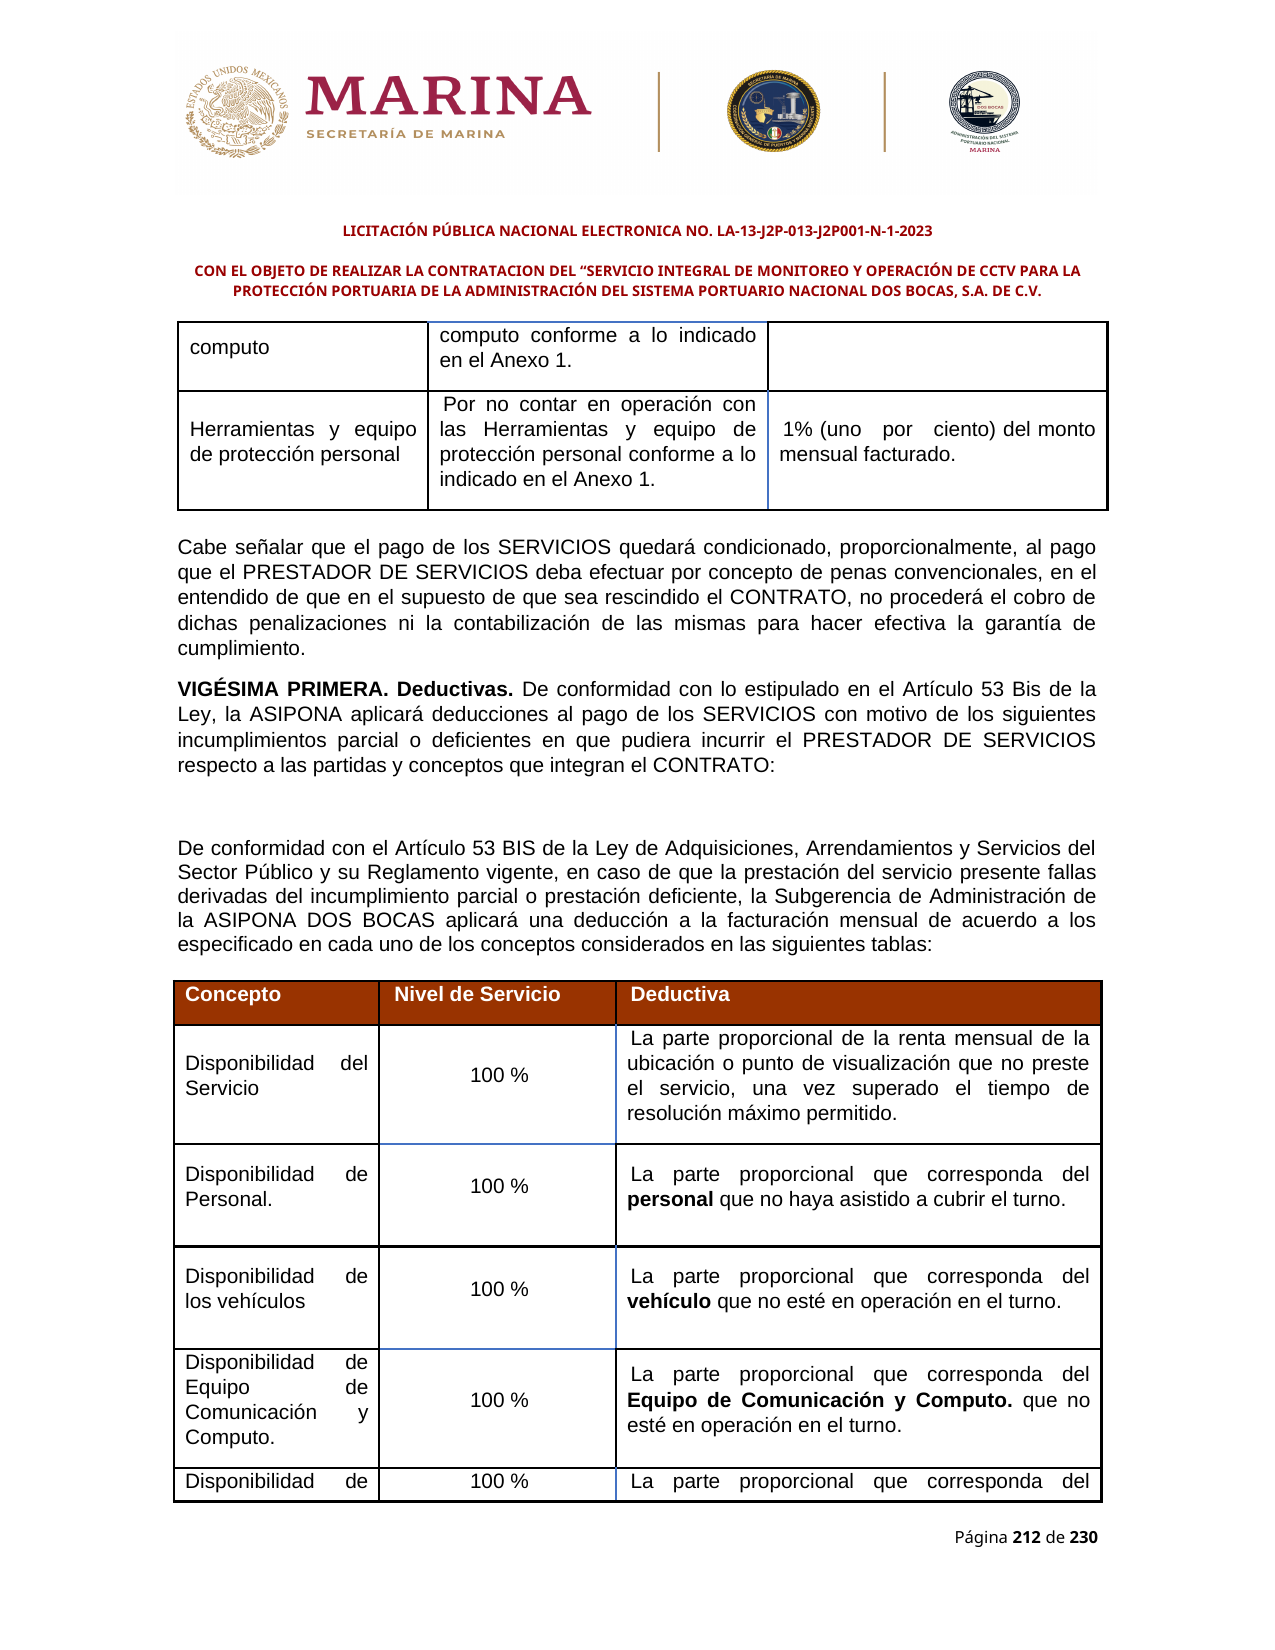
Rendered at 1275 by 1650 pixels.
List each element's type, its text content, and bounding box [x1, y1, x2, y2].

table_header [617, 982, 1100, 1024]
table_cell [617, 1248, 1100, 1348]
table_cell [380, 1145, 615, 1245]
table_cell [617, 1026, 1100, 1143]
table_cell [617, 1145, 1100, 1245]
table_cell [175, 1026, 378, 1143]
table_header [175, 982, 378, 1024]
picture [175, 31, 1098, 195]
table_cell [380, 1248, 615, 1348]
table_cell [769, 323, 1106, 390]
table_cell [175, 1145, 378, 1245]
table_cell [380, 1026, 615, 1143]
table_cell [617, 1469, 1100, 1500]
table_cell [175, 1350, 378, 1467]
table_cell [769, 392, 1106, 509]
text De conformidad con el Artículo 53 BIS de la Ley de Adquisiciones, Arrendamientos y Servicios del Sector Público y su Reglamento vigente, en caso de que la prestación del servicio presente fallas derivadas del incumplimiento parcial o prestación deficiente, la Subgerencia de Administración de la ASIPONA DOS BOCAS aplicará una deducción a la facturación mensual de acuerdo a los especificado en cada uno de los conceptos considerados en las siguientes tablas: [177, 836, 1098, 956]
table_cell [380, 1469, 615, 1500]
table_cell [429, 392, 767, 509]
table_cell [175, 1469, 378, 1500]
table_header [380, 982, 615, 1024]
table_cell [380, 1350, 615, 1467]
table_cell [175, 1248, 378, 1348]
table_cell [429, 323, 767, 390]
text VIGÉSIMA PRIMERA. Deductivas. De conformidad con lo estipulado en el Artículo 53 Bis de la Ley, la ASIPONA aplicará deducciones al pago de los SERVICIOS con motivo de los siguientes incumplimientos parcial o deficientes en que pudiera incurrir el PRESTADOR DE SERVICIOS respecto a las partidas y conceptos que integran el CONTRATO: [177, 677, 1098, 776]
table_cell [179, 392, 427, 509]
text Cabe señalar que el pago de los SERVICIOS quedará condicionado, proporcionalmente, al pago que el PRESTADOR DE SERVICIOS deba efectuar por concepto de penas convencionales, en el entendido de que en el supuesto de que sea rescindido el CONTRATO, no procederá el cobro de dichas penalizaciones ni la contabilización de las mismas para hacer efectiva la garantía de cumplimiento. [177, 535, 1098, 659]
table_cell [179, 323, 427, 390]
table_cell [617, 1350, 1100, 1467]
